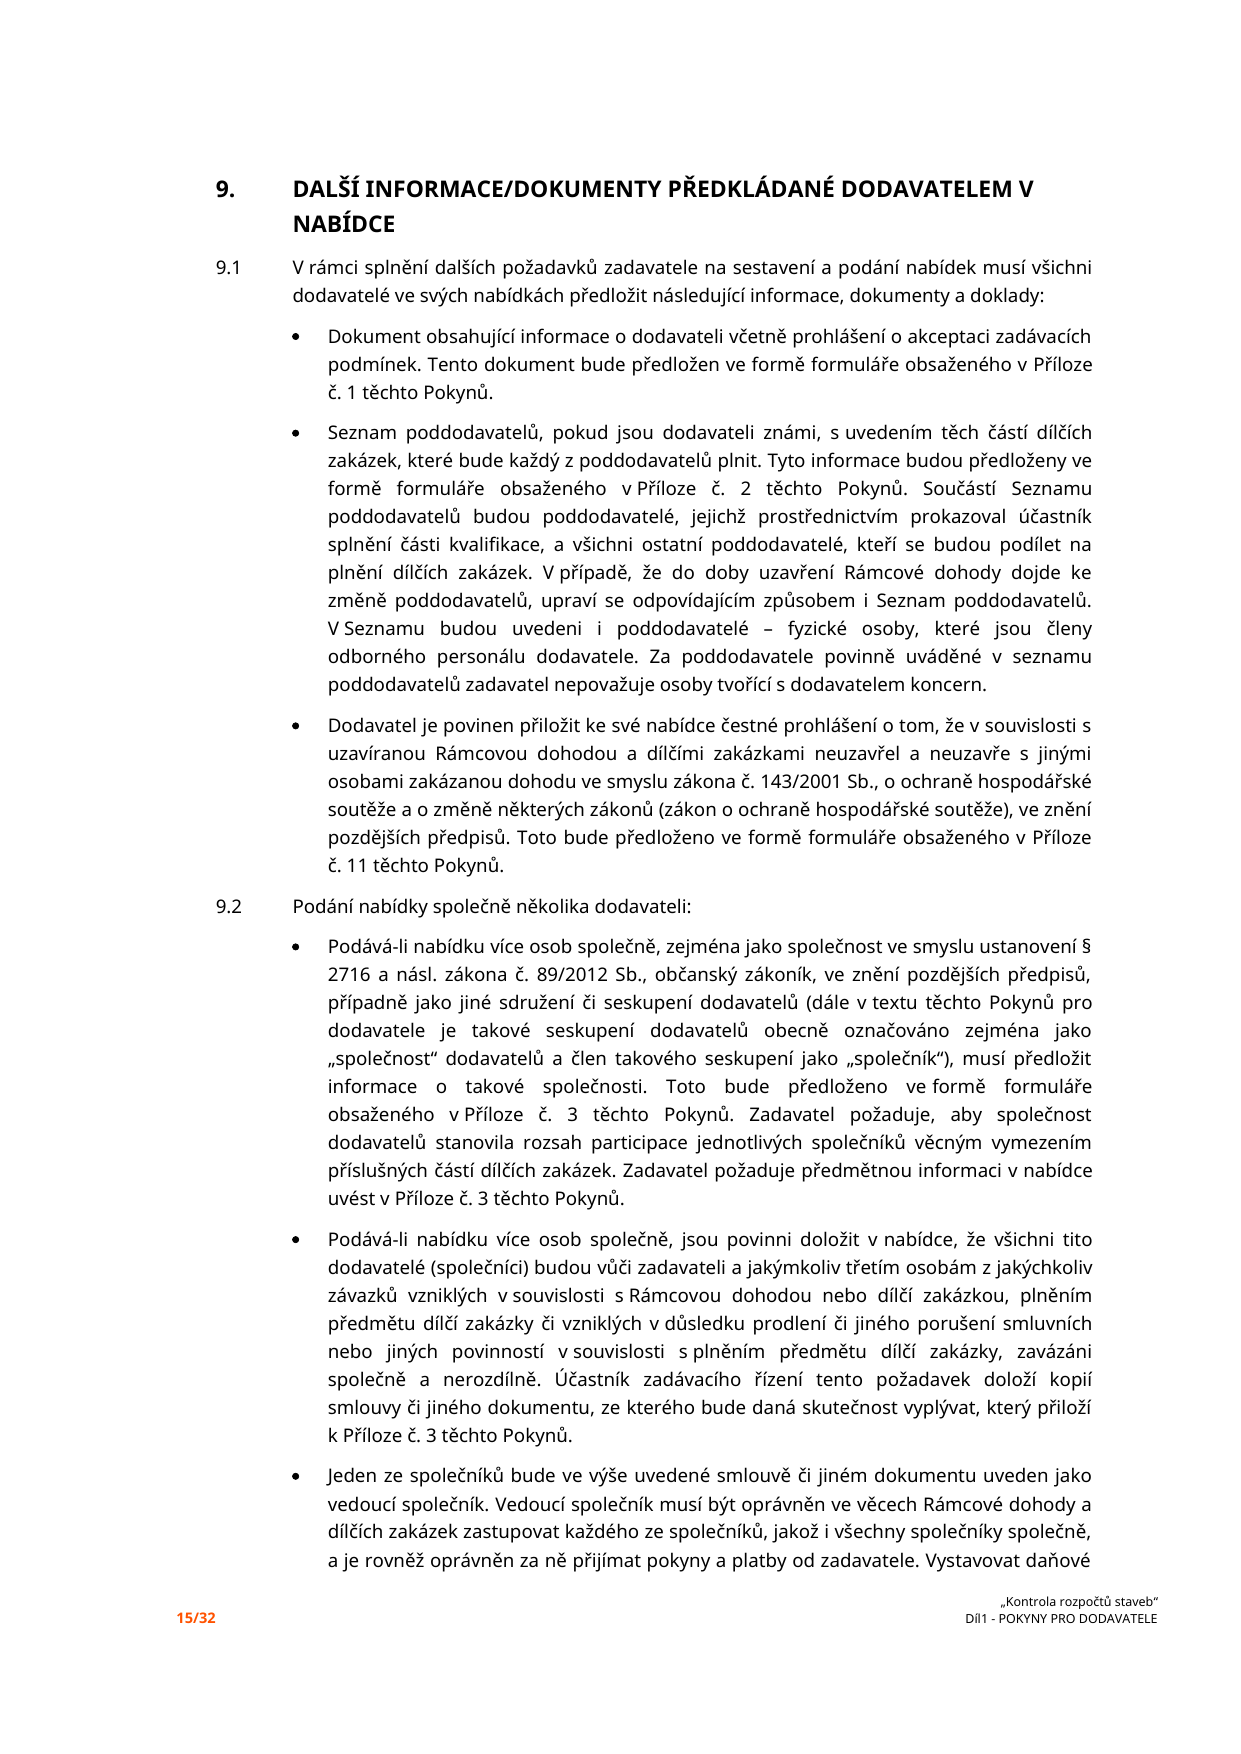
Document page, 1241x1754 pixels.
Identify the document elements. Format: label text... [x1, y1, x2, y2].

text V rámci splnění dalších požadavků zadavatele na sestavení a podání nabídek musí všichni dodavatelé ve svých nabídkách předložit následující informace, dokumenty a doklady: [216, 254, 1093, 308]
text DALŠÍ INFORMACE/DOKUMENTY PŘEDKLÁDANÉ DODAVATELEM V NABÍDCE [216, 173, 1093, 239]
text Podává-li nabídku více osob společně, zejména jako společnost ve smyslu ustanovení § 2716 a násl. zákona č. 89/2012 Sb., občanský zákoník, ve znění pozdějších předpisů, případně jako jiné sdružení či seskupení dodavatelů (dále v textu těchto Pokynů pro dodavatele je takové seskupení dodavatelů obecně označováno zejména jako „společnost“ dodavatelů a člen takového seskupení jako „společník“), musí předložit informace o takové společnosti. Toto bude předloženo ve formě formuláře obsaženého v Příloze č. 3 těchto Pokynů. Zadavatel požaduje, aby společnost dodavatelů stanovila rozsah participace jednotlivých společníků věcným vymezením příslušných částí dílčích zakázek. Zadavatel požaduje předmětnou informaci v nabídce uvést v Příloze č. 3 těchto Pokynů. [292, 933, 1093, 1211]
text Dokument obsahující informace o dodavateli včetně prohlášení o akceptaci zadávacích podmínek. Tento dokument bude předložen ve formě formuláře obsaženého v Příloze č. 1 těchto Pokynů. [292, 323, 1093, 404]
text Podání nabídky společně několika dodavateli: [216, 893, 1093, 918]
text Seznam poddodavatelů, pokud jsou dodavateli známi, s uvedením těch částí dílčích zakázek, které bude každý z poddodavatelů plnit. Tyto informace budou předloženy ve formě formuláře obsaženého v Příloze č. 2 těchto Pokynů. Součástí Seznamu poddodavatelů budou poddodavatelé, jejichž prostřednictvím prokazoval účastník splnění části kvalifikace, a všichni ostatní poddodavatelé, kteří se budou podílet na plnění dílčích zakázek. V případě, že do doby uzavření Rámcové dohody dojde ke změně poddodavatelů, upraví se odpovídajícím způsobem i Seznam poddodavatelů. V Seznamu budou uvedeni i poddodavatelé – fyzické osoby, které jsou členy odborného personálu dodavatele. Za poddodavatele povinně uváděné v seznamu poddodavatelů zadavatel nepovažuje osoby tvořící s dodavatelem koncern. [292, 419, 1093, 697]
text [292, 1463, 1093, 1572]
text Dodavatel je povinen přiložit ke své nabídce čestné prohlášení o tom, že v souvislosti s uzavíranou Rámcovou dohodou a dílčími zakázkami neuzavřel a neuzavře s jinými osobami zakázanou dohodu ve smyslu zákona č. 143/2001 Sb., o ochraně hospodářské soutěže a o změně některých zákonů (zákon o ochraně hospodářské soutěže), ve znění pozdějších předpisů. Toto bude předloženo ve formě formuláře obsaženého v Příloze č. 11 těchto Pokynů. [292, 712, 1093, 878]
text Podává-li nabídku více osob společně, jsou povinni doložit v nabídce, že všichni tito dodavatelé (společníci) budou vůči zadavateli a jakýmkoliv třetím osobám z jakýchkoliv závazků vzniklých v souvislosti s Rámcovou dohodou nebo dílčí zakázkou, plněním předmětu dílčí zakázky či vzniklých v důsledku prodlení či jiného porušení smluvních nebo jiných povinností v souvislosti s plněním předmětu dílčí zakázky, zavázáni společně a nerozdílně. Účastník zadávacího řízení tento požadavek doloží kopií smlouvy či jiného dokumentu, ze kterého bude daná skutečnost vyplývat, který přiloží k Příloze č. 3 těchto Pokynů. [292, 1226, 1093, 1448]
